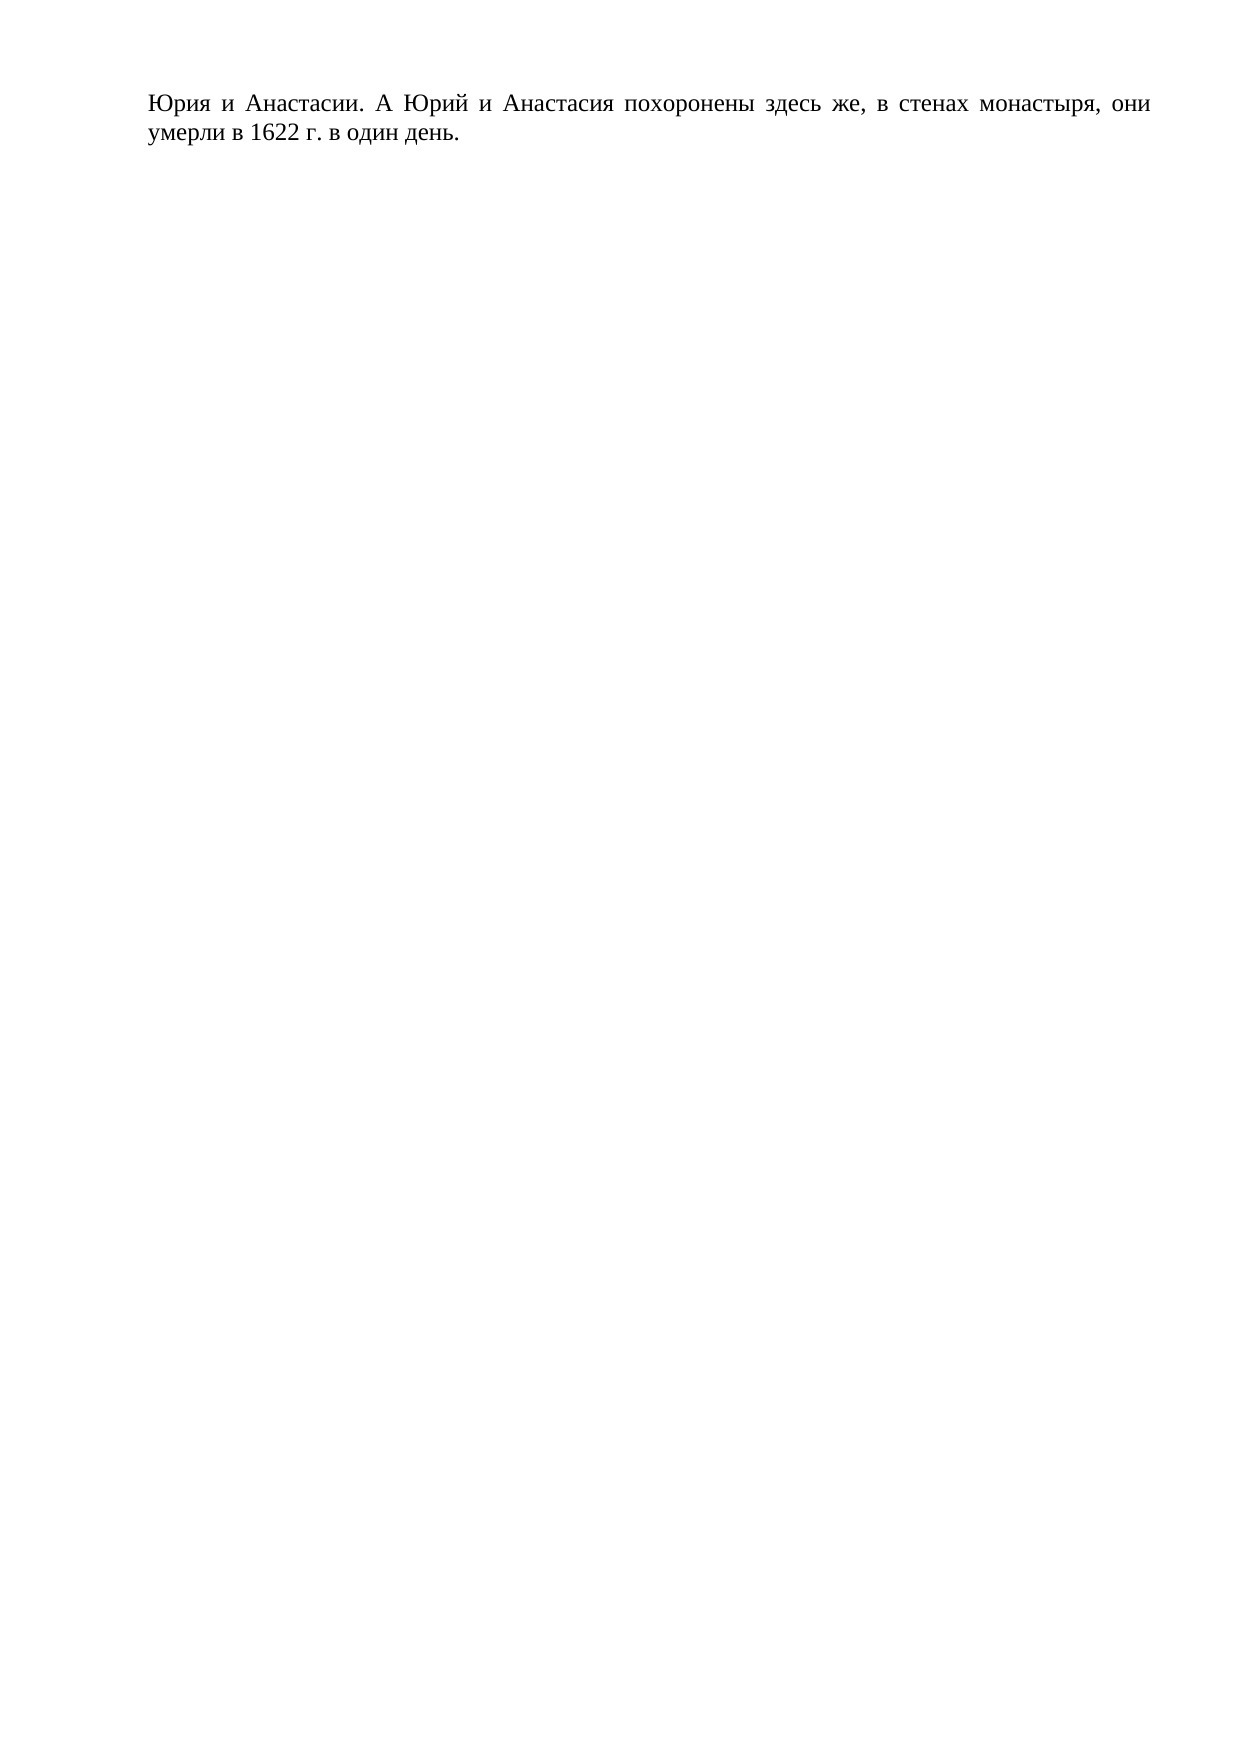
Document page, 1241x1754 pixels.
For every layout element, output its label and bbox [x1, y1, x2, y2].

text [148, 88, 1152, 146]
